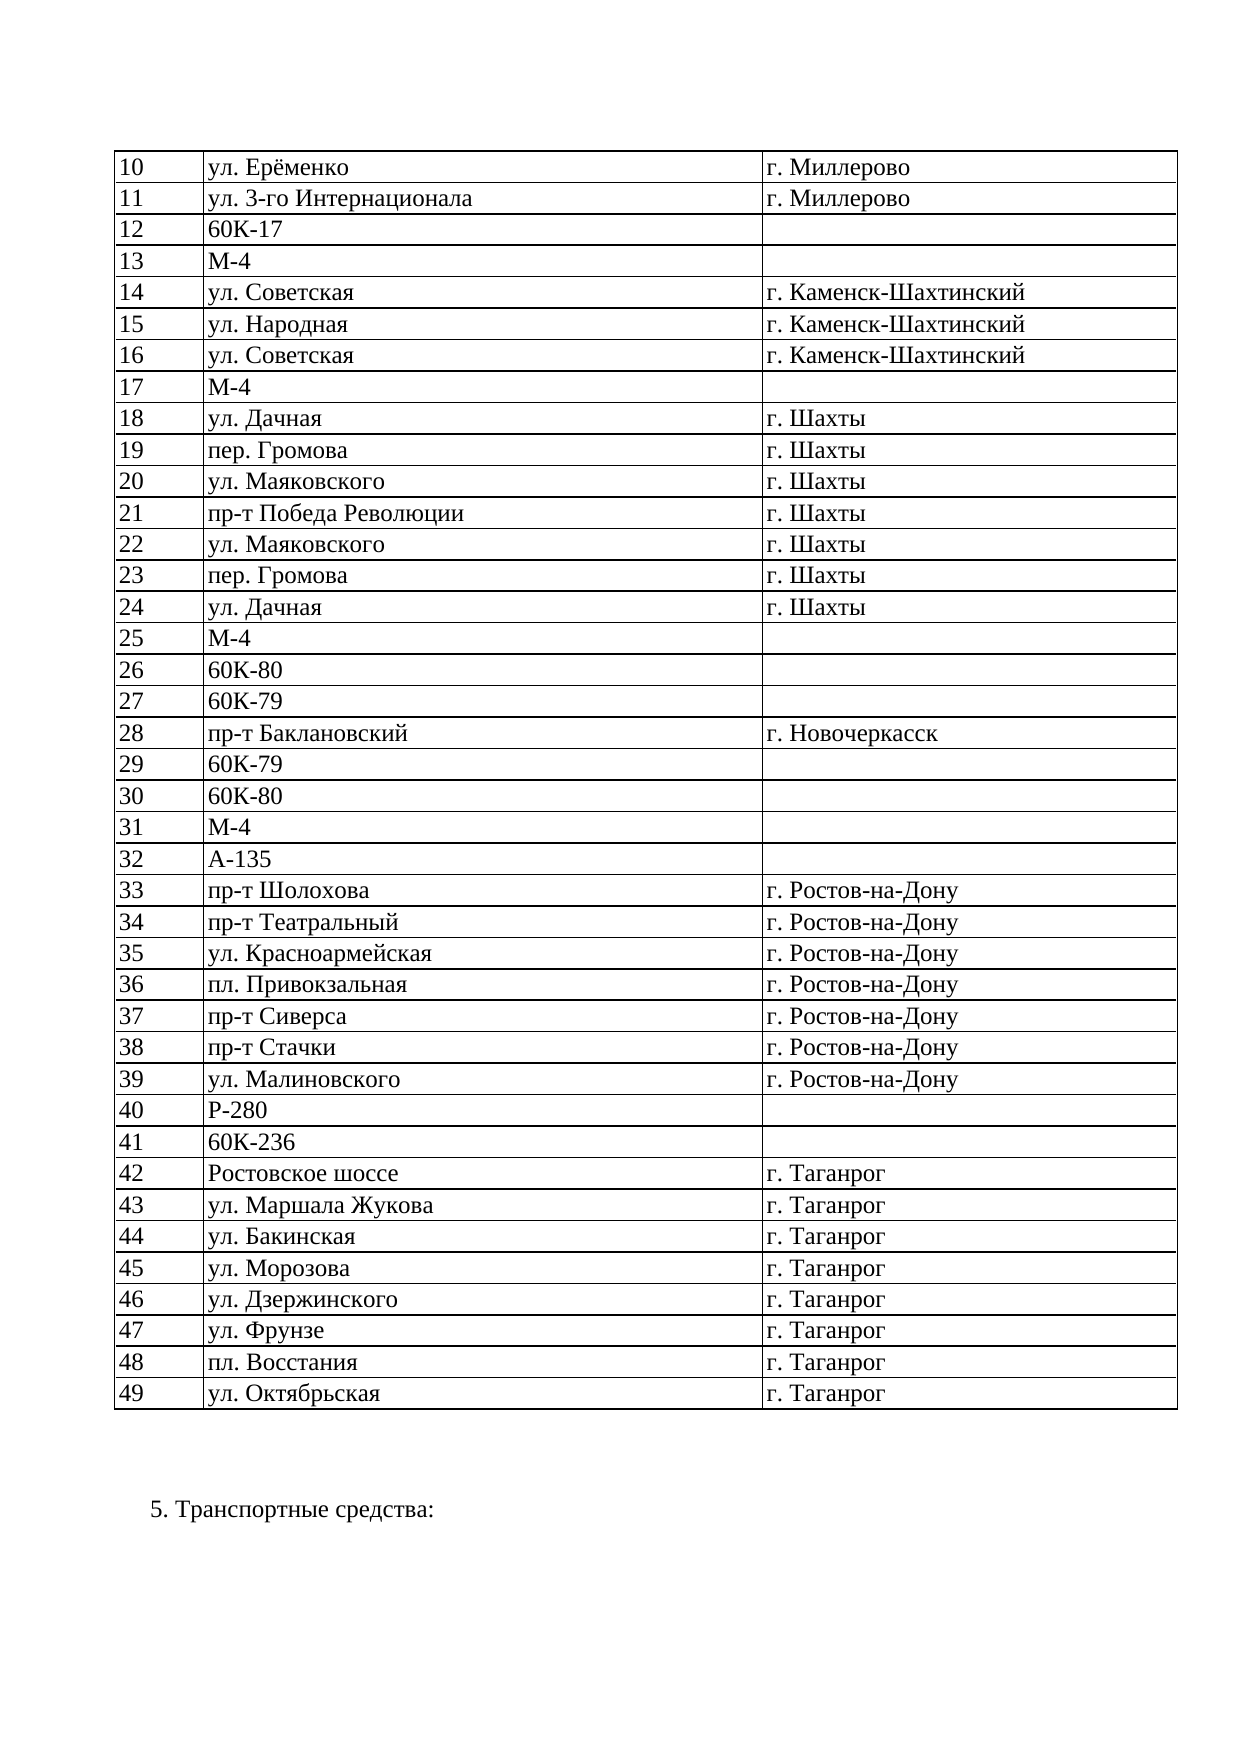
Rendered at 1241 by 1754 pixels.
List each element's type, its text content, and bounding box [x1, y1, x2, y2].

table_cell ул. Малиновского [204, 1064, 762, 1094]
table_cell [763, 1094, 1177, 1125]
table_cell ул. Советская [204, 277, 762, 307]
table_cell 23 [115, 560, 203, 590]
table_cell 16 [115, 340, 203, 370]
table_cell ул. Дачная [204, 592, 762, 622]
table_cell ул. Бакинская [204, 1221, 762, 1251]
table_cell 18 [115, 403, 203, 433]
table_cell ул. Красноармейская [204, 938, 762, 968]
table_cell г. Миллерово [763, 152, 1177, 181]
table_cell ул. Фрунзе [204, 1316, 762, 1345]
table_cell пр-т Сиверса [204, 1001, 762, 1031]
table_cell ул. Маяковского [204, 529, 762, 559]
table_cell ул. Морозова [204, 1253, 762, 1282]
table_cell [763, 622, 1177, 653]
table_cell 48 [115, 1346, 203, 1377]
table_cell 20 [115, 466, 203, 496]
table_cell г. Таганрог [763, 1188, 1177, 1219]
table_cell 36 [115, 969, 203, 999]
table_cell пл. Привокзальная [204, 970, 762, 999]
table_cell 14 [115, 277, 203, 307]
table_cell г. Ростов-на-Дону [763, 936, 1177, 968]
table_cell [763, 213, 1177, 244]
table_cell 13 [115, 245, 203, 276]
table_cell г. Таганрог [763, 1377, 1177, 1408]
table_cell 31 [115, 812, 203, 842]
table_cell 26 [115, 654, 203, 685]
table_cell 49 [115, 1378, 203, 1408]
table_cell ул. Маяковского [204, 466, 762, 496]
table_cell г. Шахты [763, 528, 1177, 559]
table_cell 17 [115, 371, 203, 402]
table_cell 42 [115, 1158, 203, 1188]
table_cell 60К-17 [204, 215, 762, 244]
table_cell пер. Громова [204, 435, 762, 464]
table_cell пр-т Театральный [204, 907, 762, 936]
table_cell [763, 779, 1177, 811]
table_cell г. Ростов-на-Дону [763, 999, 1177, 1031]
table_cell М-4 [204, 246, 762, 276]
table_cell 19 [115, 434, 203, 464]
table_cell [763, 685, 1177, 716]
table_cell г. Шахты [763, 590, 1177, 622]
table_cell г. Каменск-Шахтинский [763, 339, 1177, 370]
table_cell 10 [115, 152, 203, 181]
table_cell [763, 1125, 1177, 1157]
table_cell [763, 370, 1177, 402]
table_cell [763, 811, 1177, 842]
table_cell пл. Восстания [204, 1347, 762, 1377]
table_cell 38 [115, 1032, 203, 1062]
table_cell Р-280 [204, 1095, 762, 1125]
table_cell г. Ростов-на-Дону [763, 1031, 1177, 1062]
table_cell ул. Советская [204, 340, 762, 370]
table_cell 60К-80 [204, 781, 762, 811]
table_cell г. Шахты [763, 496, 1177, 527]
table_cell 32 [115, 843, 203, 873]
table_cell г. Ростов-на-Дону [763, 874, 1177, 905]
table_cell 37 [115, 1000, 203, 1031]
table_cell г. Ростов-на-Дону [763, 905, 1177, 936]
table_cell г. Новочеркасск [763, 716, 1177, 748]
table_cell ул. Маршала Жукова [204, 1190, 762, 1219]
table_cell ул. Ерёменко [204, 152, 762, 181]
table_cell [763, 653, 1177, 685]
table_cell г. Шахты [763, 402, 1177, 433]
table_cell 29 [115, 749, 203, 779]
table_cell [763, 842, 1177, 873]
table_cell [763, 244, 1177, 276]
table_cell ул. Дачная [204, 403, 762, 433]
table_cell 39 [115, 1063, 203, 1094]
table_cell ул. Дзержинского [204, 1284, 762, 1314]
table_cell 30 [115, 780, 203, 811]
table_cell г. Каменск-Шахтинский [763, 307, 1177, 339]
table_cell г. Таганрог [763, 1157, 1177, 1188]
table_cell 35 [115, 938, 203, 968]
table_cell г. Ростов-на-Дону [763, 968, 1177, 999]
table_cell г. Таганрог [763, 1314, 1177, 1345]
text 5. Транспортные средства: [150, 1494, 1090, 1522]
table_cell г. Таганрог [763, 1283, 1177, 1314]
table_cell г. Шахты [763, 559, 1177, 590]
table_cell пр-т Шолохова [204, 875, 762, 905]
table_cell г. Шахты [763, 465, 1177, 496]
table_cell 60К-79 [204, 686, 762, 716]
table_cell г. Таганрог [763, 1220, 1177, 1251]
table_cell 45 [115, 1252, 203, 1282]
table_cell 60К-80 [204, 655, 762, 685]
table_cell М-4 [204, 623, 762, 653]
table_cell г. Ростов-на-Дону [763, 1062, 1177, 1094]
table_cell пр-т Победа Революции [204, 498, 762, 527]
table_cell ул. 3-го Интернационала [204, 183, 762, 213]
table_cell пр-т Стачки [204, 1032, 762, 1062]
table_cell М-4 [204, 372, 762, 402]
table_cell 60К-79 [204, 749, 762, 779]
table_cell г. Миллерово [763, 181, 1177, 213]
table_cell 44 [115, 1221, 203, 1251]
table_cell г. Шахты [763, 433, 1177, 464]
table_cell 28 [115, 717, 203, 748]
table_cell 24 [115, 591, 203, 622]
table_cell 33 [115, 875, 203, 905]
table_cell 21 [115, 497, 203, 527]
table_cell г. Каменск-Шахтинский [763, 276, 1177, 307]
table_cell 46 [115, 1284, 203, 1314]
table_cell 47 [115, 1315, 203, 1345]
table_cell А-135 [204, 844, 762, 873]
table_cell 60К-236 [204, 1127, 762, 1157]
table_cell 12 [115, 214, 203, 244]
table_cell 22 [115, 529, 203, 559]
table_cell 27 [115, 686, 203, 716]
table_cell 15 [115, 308, 203, 339]
table_cell 34 [115, 906, 203, 936]
table_cell 43 [115, 1189, 203, 1219]
table_cell [763, 748, 1177, 779]
table_cell М-4 [204, 812, 762, 842]
table_cell ул. Народная [204, 309, 762, 339]
table_cell пер. Громова [204, 561, 762, 590]
table_cell Ростовское шоссе [204, 1158, 762, 1188]
table_cell 11 [115, 183, 203, 213]
table_cell 25 [115, 623, 203, 653]
table_cell г. Таганрог [763, 1251, 1177, 1282]
table_cell г. Таганрог [763, 1345, 1177, 1377]
table_cell 40 [115, 1095, 203, 1125]
table_cell 41 [115, 1126, 203, 1157]
table_cell пр-т Баклановский [204, 718, 762, 748]
table_cell ул. Октябрьская [204, 1378, 762, 1408]
